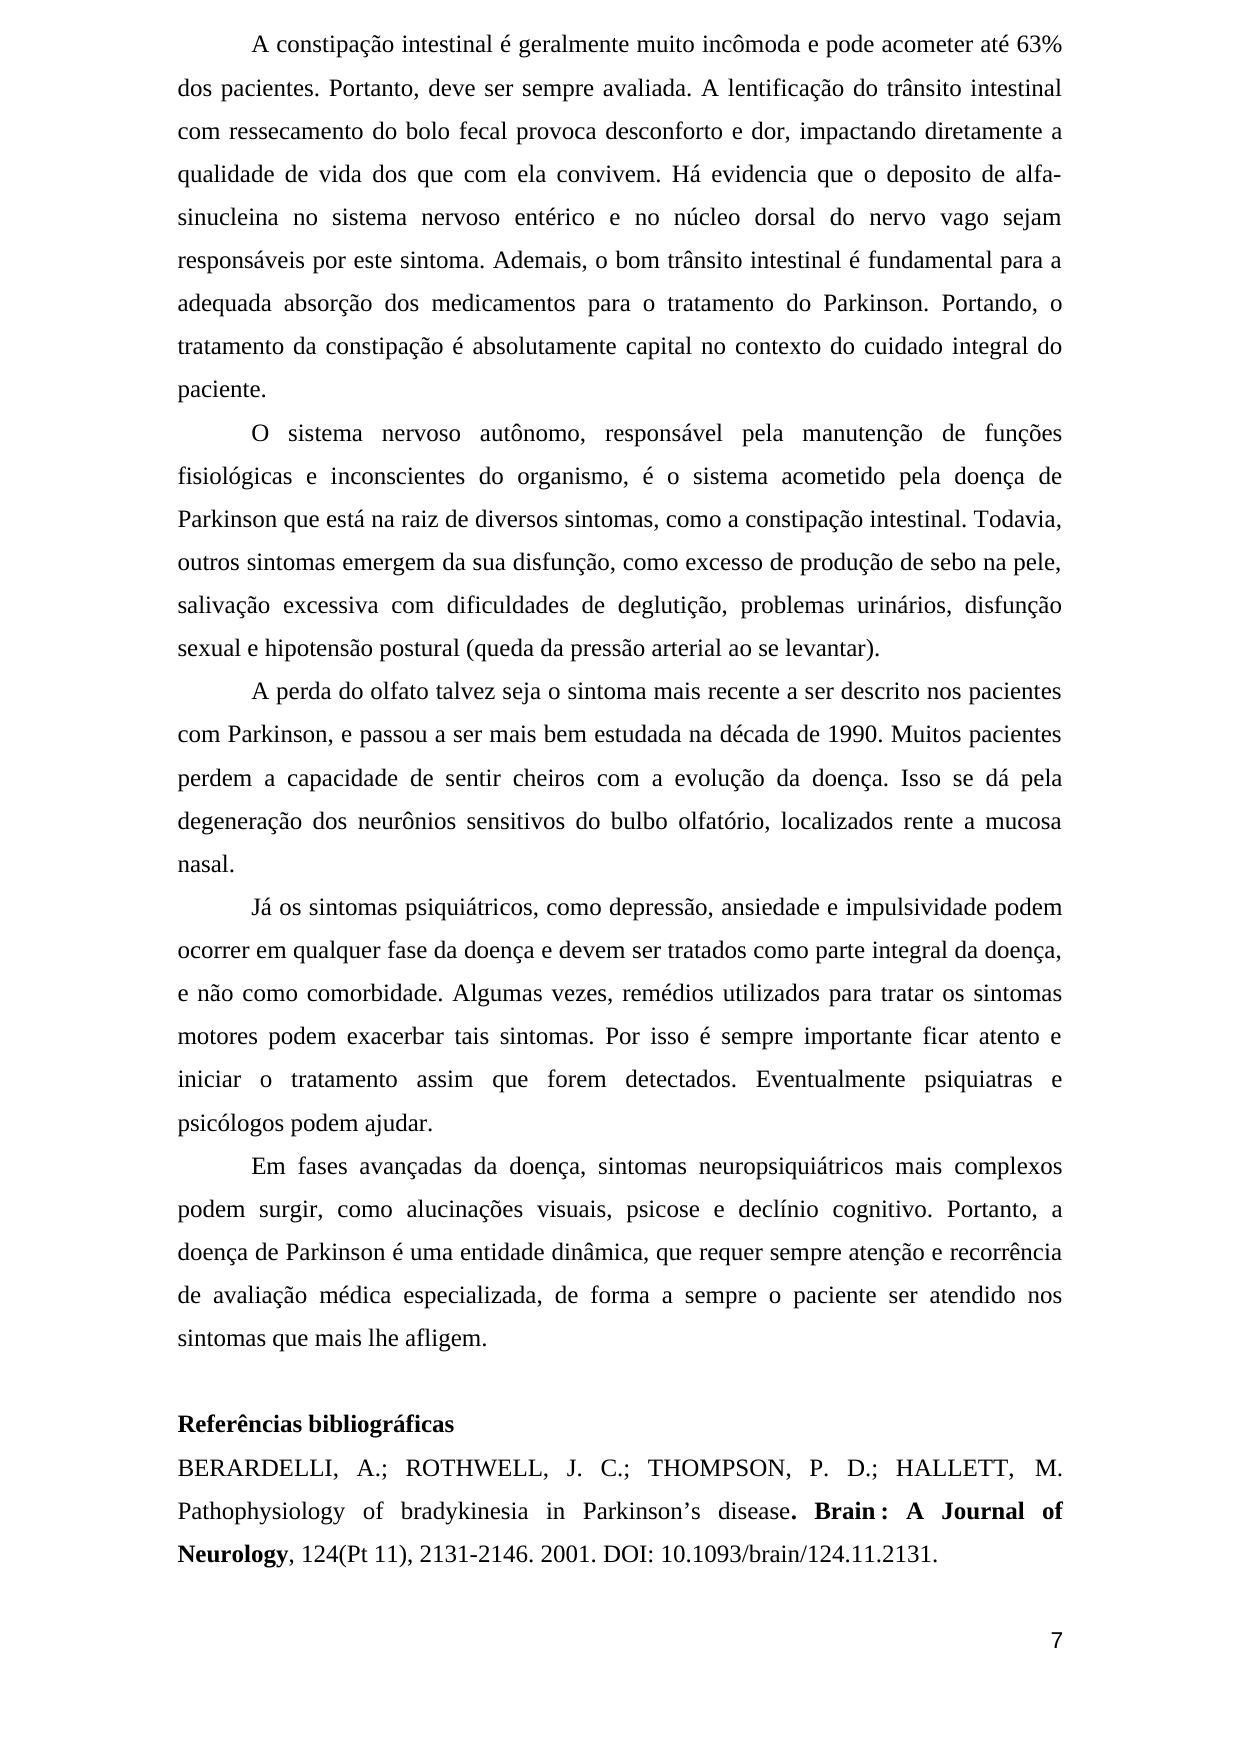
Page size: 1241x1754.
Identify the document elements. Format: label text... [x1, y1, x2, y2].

text A constipação intestinal é geralmente muito incômoda e pode acometer até 63% dos pacientes. Portanto, deve ser sempre avaliada. A lentificação do trânsito intestinal com ressecamento do bolo fecal provoca desconforto e dor, impactando diretamente a qualidade de vida dos que com ela convivem. Há evidencia que o deposito de alfa-sinucleina no sistema nervoso entérico e no núcleo dorsal do nervo vago sejam responsáveis por este sintoma. Ademais, o bom trânsito intestinal é fundamental para a adequada absorção dos medicamentos para o tratamento do Parkinson. Portando, o tratamento da constipação é absolutamente capital no contexto do cuidado integral do paciente. [177, 29, 1063, 403]
text O sistema nervoso autônomo, responsável pela manutenção de funções fisiológicas e inconscientes do organismo, é o sistema acometido pela doença de Parkinson que está na raiz de diversos sintomas, como a constipação intestinal. Todavia, outros sintomas emergem da sua disfunção, como excesso de produção de sebo na pele, salivação excessiva com dificuldades de deglutição, problemas urinários, disfunção sexual e hipotensão postural (queda da pressão arterial ao se levantar). [177, 418, 1063, 662]
text BERARDELLI, A.; ROTHWELL, J. C.; THOMPSON, P. D.; HALLETT, M. Pathophysiology of bradykinesia in Parkinson’s disease. Brain : A Journal of Neurology, 124(Pt 11), 2131-2146. 2001. DOI: 10.1093/brain/124.11.2131. [177, 1453, 1063, 1568]
text A perda do olfato talvez seja o sintoma mais recente a ser descrito nos pacientes com Parkinson, e passou a ser mais bem estudada na década de 1990. Muitos pacientes perdem a capacidade de sentir cheiros com a evolução da doença. Isso se dá pela degeneração dos neurônios sensitivos do bulbo olfatório, localizados rente a mucosa nasal. [177, 676, 1063, 878]
text Referências bibliográficas [127, 1409, 1063, 1438]
text Já os sintomas psiquiátricos, como depressão, ansiedade e impulsividade podem ocorrer em qualquer fase da doença e devem ser tratados como parte integral da doença, e não como comorbidade. Algumas vezes, remédios utilizados para tratar os sintomas motores podem exacerbar tais sintomas. Por isso é sempre importante ficar atento e iniciar o tratamento assim que forem detectados. Eventualmente psiquiatras e psicólogos podem ajudar. [177, 892, 1063, 1136]
text Em fases avançadas da doença, sintomas neuropsiquiátricos mais complexos podem surgir, como alucinações visuais, psicose e declínio cognitivo. Portanto, a doença de Parkinson é uma entidade dinâmica, que requer sempre atenção e recorrência de avaliação médica especializada, de forma a sempre o paciente ser atendido nos sintomas que mais lhe afligem. [177, 1151, 1063, 1352]
